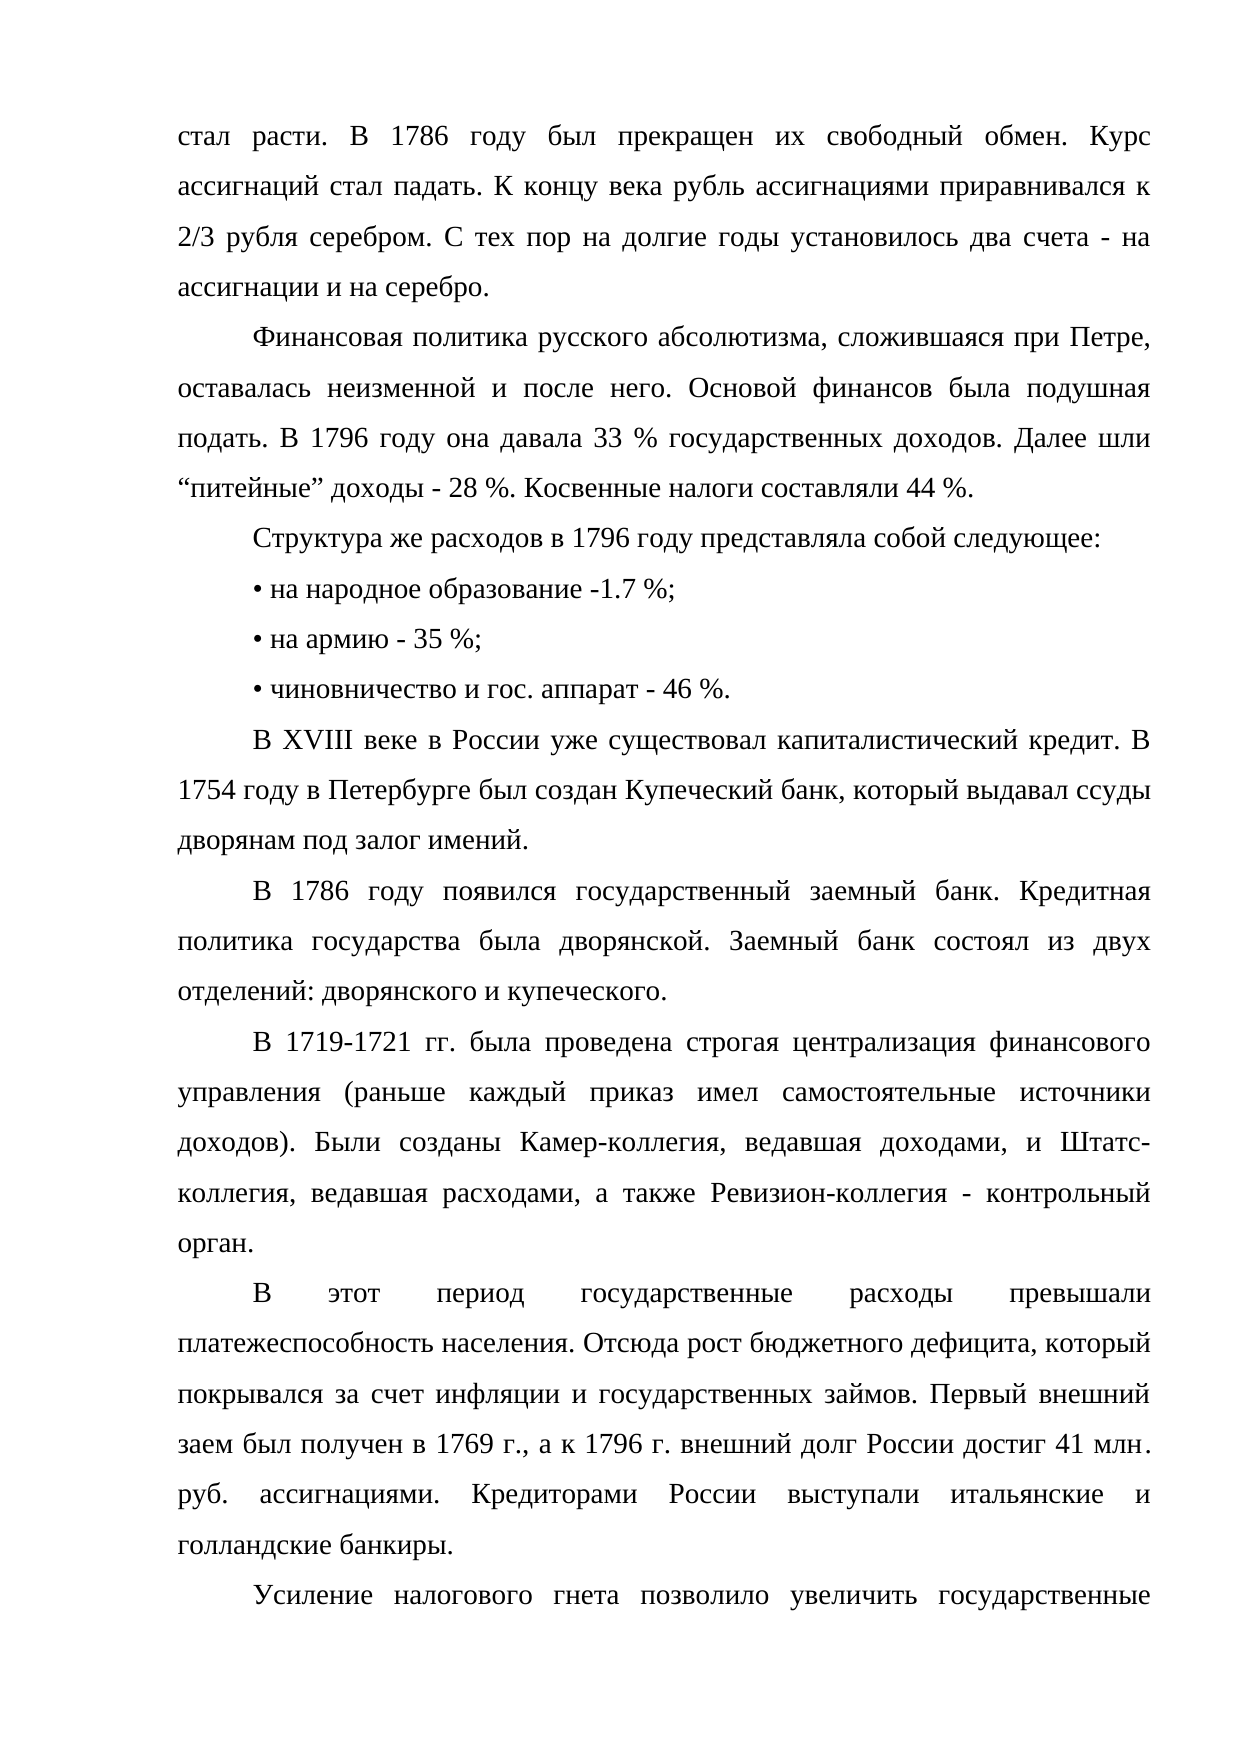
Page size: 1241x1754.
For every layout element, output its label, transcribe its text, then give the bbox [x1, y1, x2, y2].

text • на армию - 35 %; [177, 621, 1152, 655]
text • чиновничество и гос. аппарат - 46 %. [177, 672, 1152, 705]
text Финансовая политика русского абсолютизма, сложившаяся при Петре, оставалась неизменной и после него. Основой финансов была подушная подать. В 1796 году она давала 33 % государственных доходов. Далее шли “питейные” доходы - 28 %. Косвенные налоги составляли 44 %. [177, 319, 1152, 504]
text В этот период государственные расходы превышали платежеспособность населения. Отсюда рост бюджетного дефицита, который покрывался за счет инфляции и государственных займов. Первый внешний заем был получен в 1769 г., а к 1796 г. внешний долг России достиг 41 млн. руб. ассигнациями. Кредиторами России выступали итальянские и голландские банкиры. [177, 1275, 1152, 1560]
text В XVIII веке в России уже существовал капиталистический кредит. В 1754 году в Петербурге был создан Купеческий банк, который выдавал ссуды дворянам под залог имений. [177, 722, 1152, 856]
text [177, 118, 1152, 303]
text • на народное образование -1.7 %; [177, 571, 1152, 604]
text Структура же расходов в 1796 году представляла собой следующее: [177, 521, 1152, 554]
text В 1786 году появился государственный заемный банк. Кредитная политика государства была дворянской. Заемный банк состоял из двух отделений: дворянского и купеческого. [177, 873, 1152, 1007]
text В 1719-1721 гг. была проведена строгая централизация финансового управления (раньше каждый приказ имел самостоятельные источники доходов). Были созданы Камер-коллегия, ведавшая доходами, и Штатс-коллегия, ведавшая расходами, а также Ревизион-коллегия - контрольный орган. [177, 1024, 1152, 1258]
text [177, 1577, 1152, 1611]
